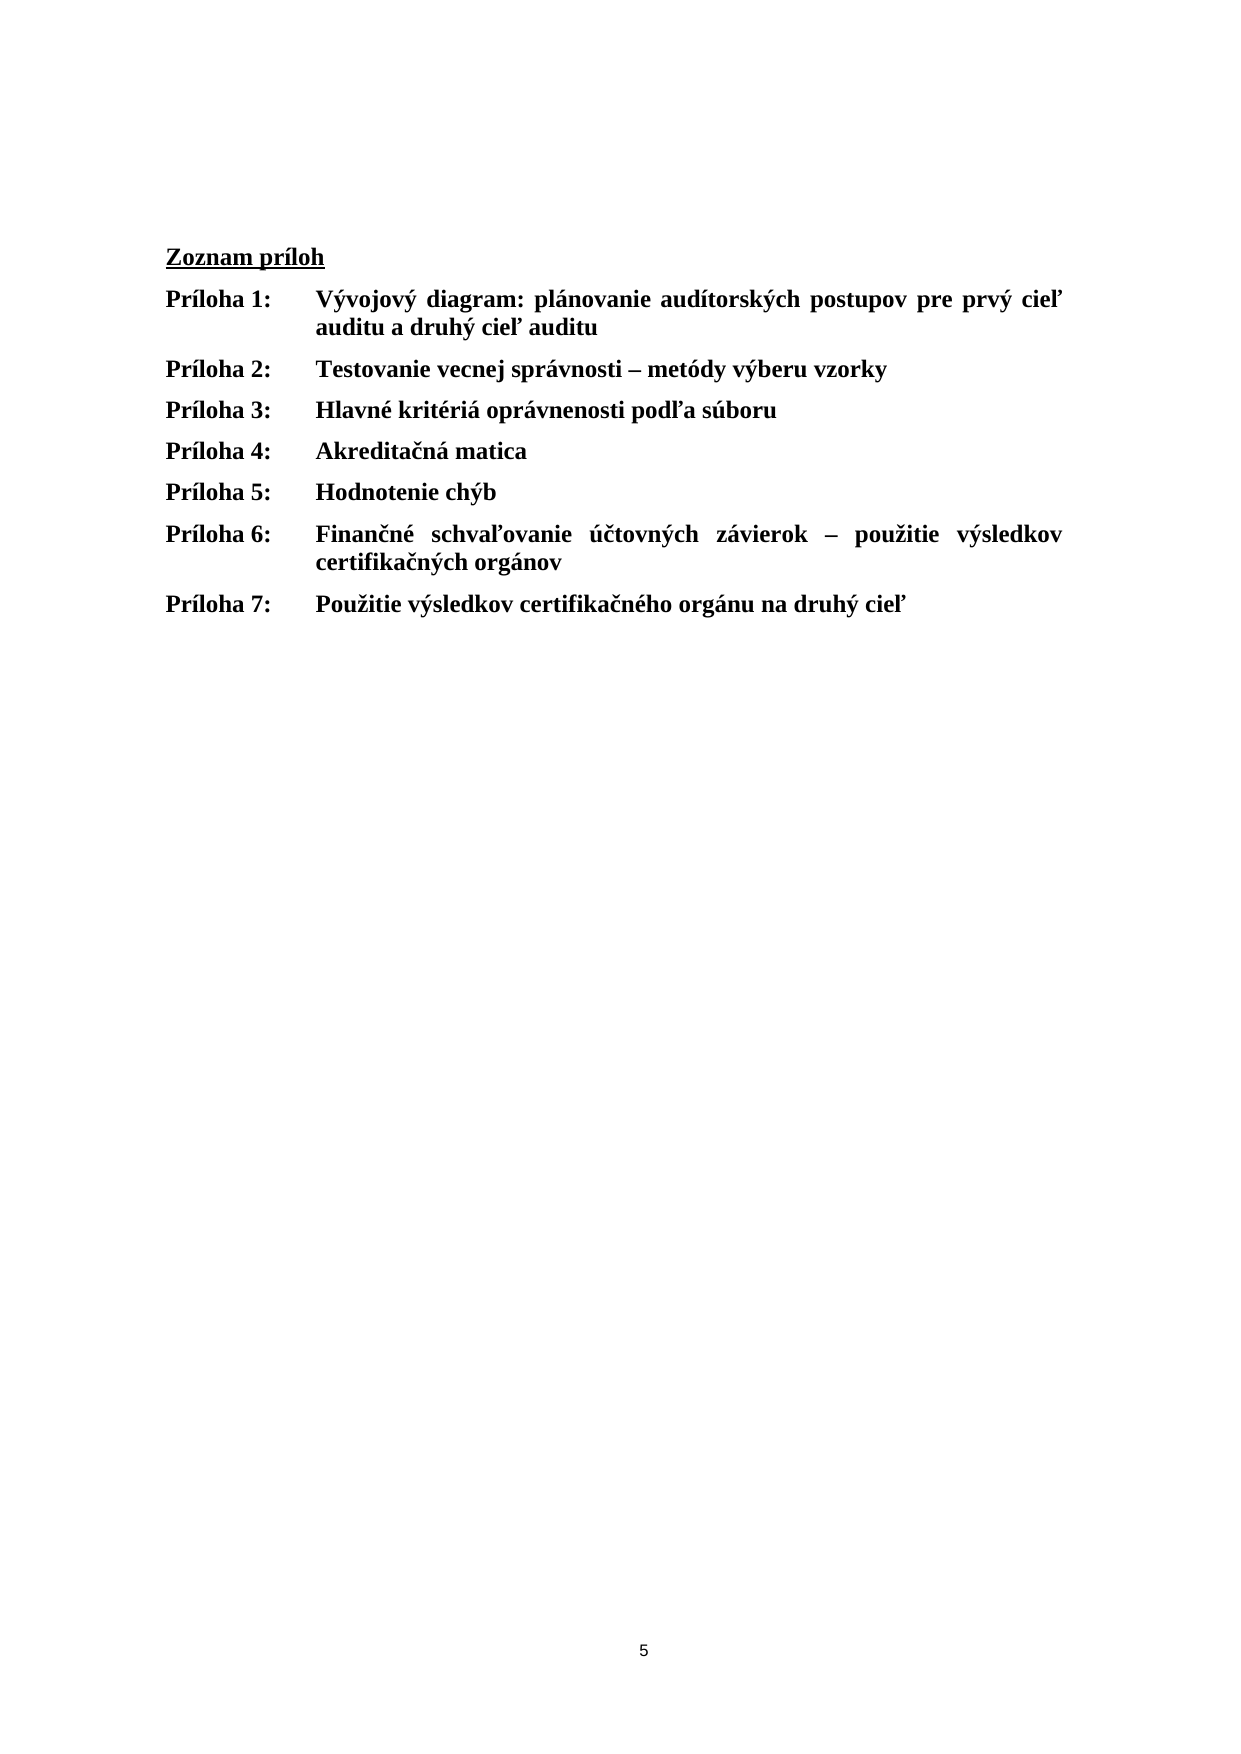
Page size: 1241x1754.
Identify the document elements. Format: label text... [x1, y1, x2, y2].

text Príloha 3: Hlavné kritériá oprávnenosti podľa súboru [165, 395, 1063, 424]
text Príloha 4: Akreditačná matica [165, 436, 1063, 465]
text Príloha 7: Použitie výsledkov certifikačného orgánu na druhý cieľ [165, 589, 1063, 617]
text Príloha 6: Finančné schvaľovanie účtovných závierok – použitie výsledkov certifikačných orgánov [165, 519, 1063, 576]
text Príloha 1: Vývojový diagram: plánovanie audítorských postupov pre prvý cieľ auditu a druhý cieľ auditu [165, 284, 1063, 341]
text Zoznam príloh [165, 242, 1063, 271]
text Príloha 5: Hodnotenie chýb [165, 477, 1063, 506]
text Príloha 2: Testovanie vecnej správnosti – metódy výberu vzorky [165, 354, 1063, 382]
